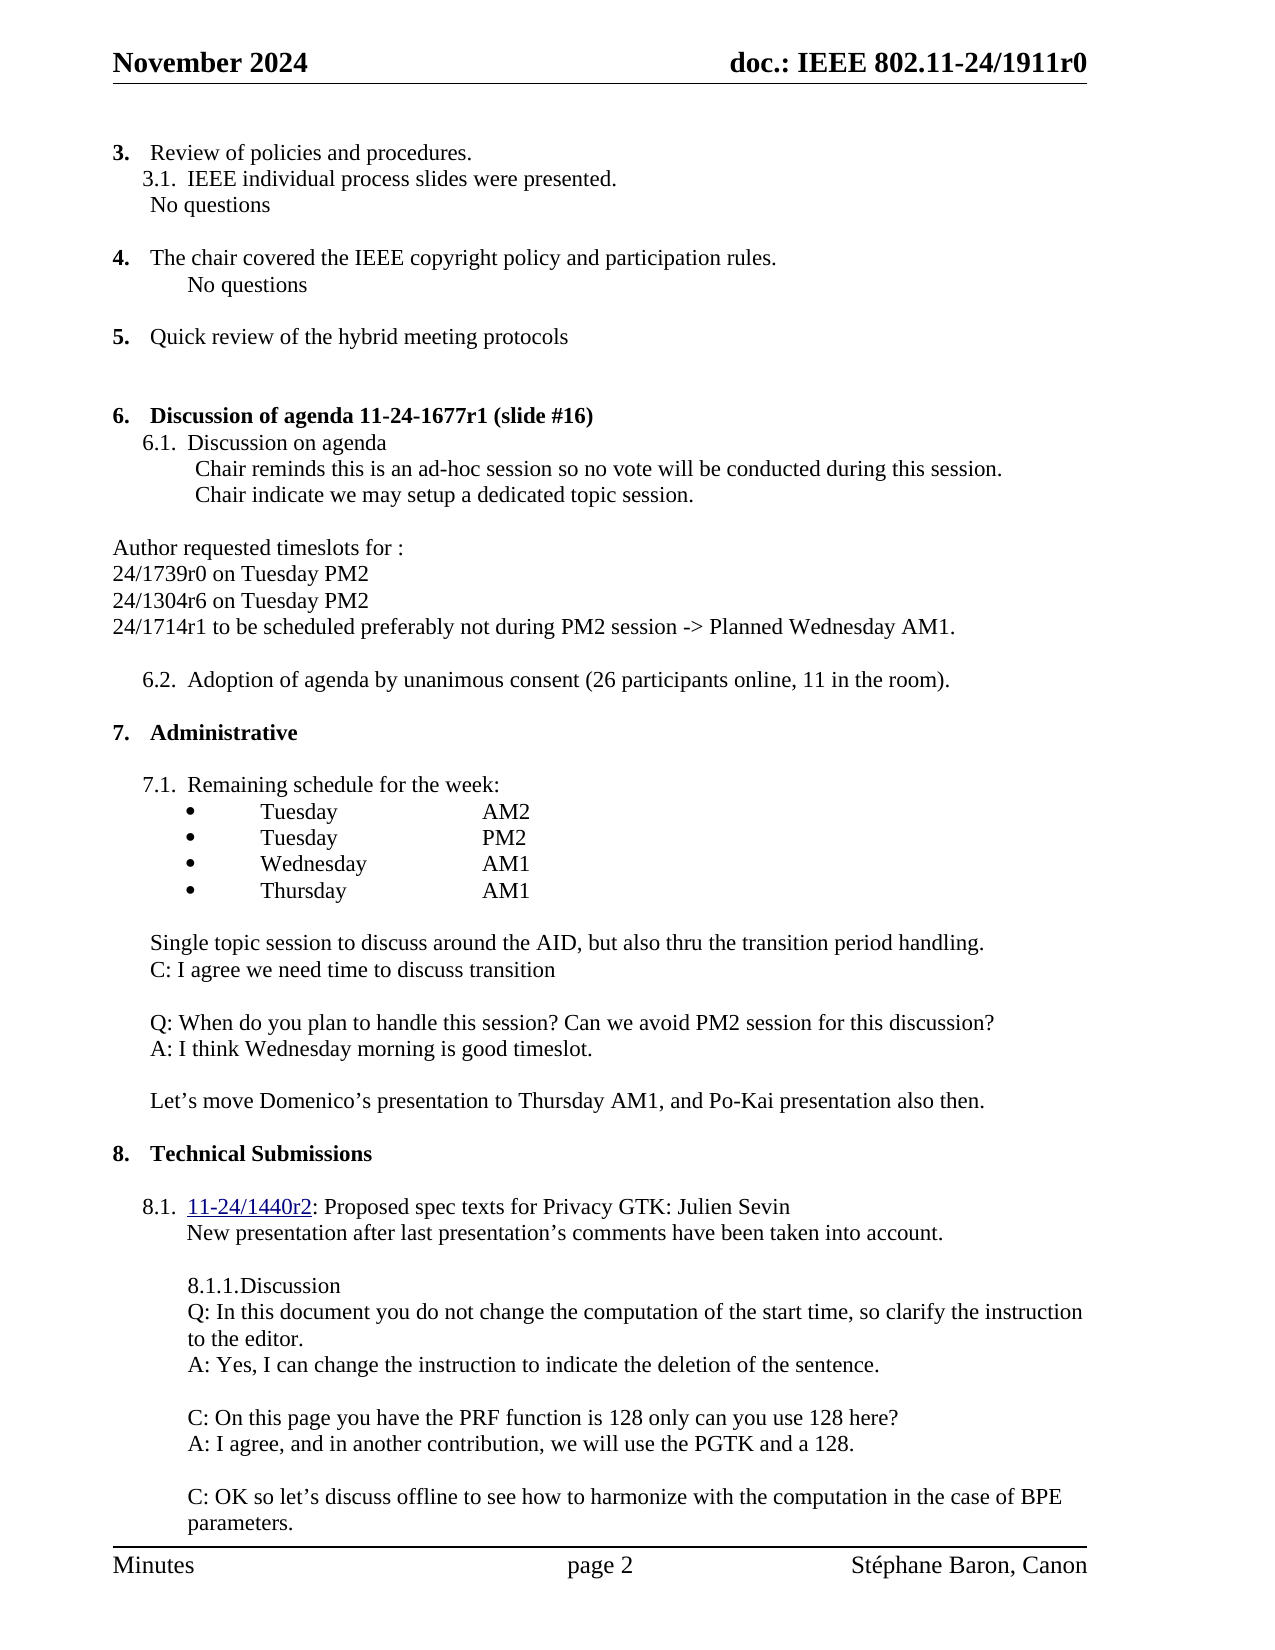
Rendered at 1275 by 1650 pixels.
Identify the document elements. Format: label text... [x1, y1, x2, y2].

text 24/1714r1 to be scheduled preferably not during PM2 session -> Planned Wednesday AM1. [112, 613, 1087, 639]
text Chair reminds this is an ad-hoc session so no vote will be conducted during this session. [195, 455, 1087, 481]
text C: OK so let’s discuss offline to see how to harmonize with the computation in the case of BPE parameters. [187, 1483, 1087, 1536]
text 24/1304r6 on Tuesday PM2 [112, 587, 1087, 613]
text A: I think Wednesday morning is good timeslot. [150, 1035, 1087, 1061]
list Tuesday PM2 [150, 824, 1087, 850]
list Tuesday AM2 [150, 798, 1087, 824]
list 11-24/1440r2: Proposed spec texts for Privacy GTK: Julien Sevin [142, 1193, 1087, 1219]
text Q: In this document you do not change the computation of the start time, so clarify the instruction to the editor. [187, 1298, 1087, 1351]
text Let’s move Domenico’s presentation to Thursday AM1, and Po-Kai presentation also then. [150, 1088, 1087, 1114]
text New presentation after last presentation’s comments have been taken into account. [186, 1219, 1087, 1246]
text Q: When do you plan to handle this session? Can we avoid PM2 session for this discussion? [150, 1008, 1087, 1035]
text No questions [187, 271, 1087, 297]
text A: Yes, I can change the instruction to indicate the deletion of the sentence. [187, 1351, 1087, 1377]
text 24/1739r0 on Tuesday PM2 [112, 561, 1087, 587]
list Technical Submissions [112, 1140, 1087, 1167]
list Discussion of agenda 11-24-1677r1 (slide #16) [112, 402, 1087, 429]
text A: I agree, and in another contribution, we will use the PGTK and a 128. [187, 1430, 1087, 1457]
list Review of policies and procedures. [112, 139, 1087, 165]
text Chair indicate we may setup a dedicated topic session. [195, 481, 1087, 508]
list Adoption of agenda by unanimous consent (26 participants online, 11 in the room). [142, 666, 1087, 692]
list Discussion [187, 1272, 1087, 1298]
list IEEE individual process slides were presented. [142, 165, 1087, 192]
text Author requested timeslots for : [112, 534, 1087, 561]
list Administrative [112, 719, 1087, 745]
list Remaining schedule for the week: [142, 771, 1087, 798]
list Thursday AM1 [150, 877, 1087, 903]
text C: I agree we need time to discuss transition [150, 956, 1087, 982]
text Single topic session to discuss around the AID, but also thru the transition period handling. [150, 929, 1087, 956]
list Wednesday AM1 [150, 850, 1087, 877]
list The chair covered the IEEE copyright policy and participation rules. [112, 244, 1087, 271]
text C: On this page you have the PRF function is 128 only can you use 128 here? [187, 1404, 1087, 1430]
list No questions [150, 192, 1087, 218]
list Quick review of the hybrid meeting protocols [112, 323, 1087, 350]
list Discussion on agenda [142, 429, 1087, 455]
